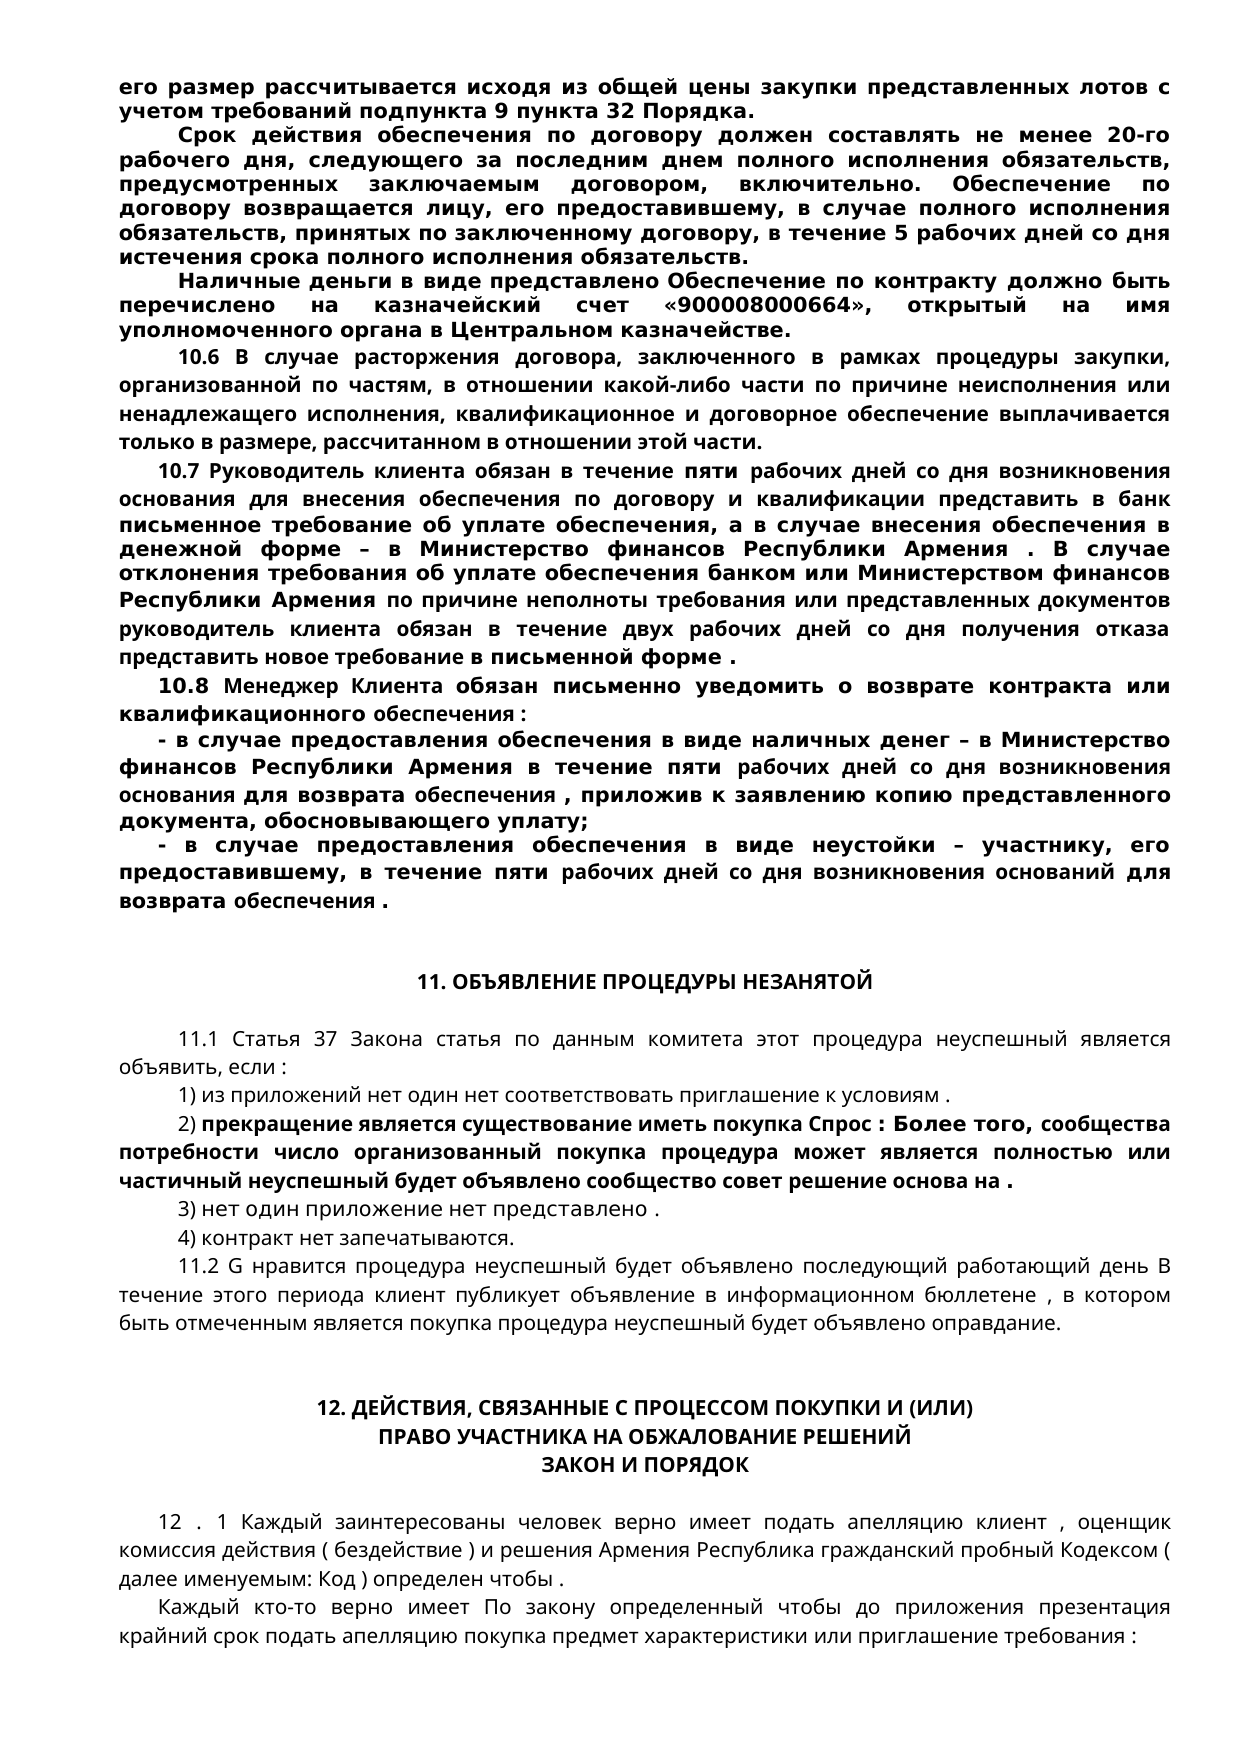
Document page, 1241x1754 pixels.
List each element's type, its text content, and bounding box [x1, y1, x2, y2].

text 2) прекращение является существование иметь покупка Спрос : Более того, сообщества потребности число организованный покупка процедура может является полностью или частичный неуспешный будет объявлено сообщество совет решение основа на . [118, 1109, 1171, 1194]
text 3) нет один приложение нет представлено . [118, 1194, 1171, 1223]
text Наличные деньги в виде представлено Обеспечение по контракту должно быть перечислено на казначейский счет «900008000664», открытый на имя уполномоченного органа в Центральном казначействе. [118, 269, 1171, 342]
text 12. ДЕЙСТВИЯ, СВЯЗАННЫЕ С ПРОЦЕССОМ ПОКУПКИ И (ИЛИ) [118, 1393, 1171, 1422]
text 10.8 Менеджер Клиента обязан письменно уведомить о возврате контракта или квалификационного обеспечения : [118, 671, 1171, 728]
text Каждый кто-то верно имеет По закону определенный чтобы до приложения презентация крайний срок подать апелляцию покупка предмет характеристики или приглашение требования : [118, 1592, 1171, 1649]
text - в случае предоставления обеспечения в виде неустойки – участнику, его предоставившему, в течение пяти рабочих дней со дня возникновения оснований для возврата обеспечения . [118, 833, 1171, 914]
text 1) из приложений нет один нет соответствовать приглашение к условиям . [118, 1081, 1171, 1109]
text - в случае предоставления обеспечения в виде наличных денег – в Министерство финансов Республики Армения в течение пяти рабочих дней со дня возникновения основания для возврата обеспечения , приложив к заявлению копию представленного документа, обосновывающего уплату; [118, 728, 1171, 833]
text 11. ОБЪЯВЛЕНИЕ ПРОЦЕДУРЫ НЕЗАНЯТОЙ [118, 967, 1171, 995]
text 4) контракт нет запечатываются. [118, 1223, 1171, 1251]
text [118, 75, 1171, 123]
text 10.6 В случае расторжения договора, заключенного в рамках процедуры закупки, организованной по частям, в отношении какой-либо части по причине неисполнения или ненадлежащего исполнения, квалификационное и договорное обеспечение выплачивается только в размере, рассчитанном в отношении этой части. [118, 342, 1171, 456]
text Срок действия обеспечения по договору должен составлять не менее 20-го рабочего дня, следующего за последним днем полного исполнения обязательств, предусмотренных заключаемым договором, включительно. Обеспечение по договору возвращается лицу, его предоставившему, в случае полного исполнения обязательств, принятых по заключенному договору, в течение 5 рабочих дней со дня истечения срока полного исполнения обязательств. [118, 123, 1171, 269]
text 10.7 Руководитель клиента обязан в течение пяти рабочих дней со дня возникновения основания для внесения обеспечения по договору и квалификации представить в банк письменное требование об уплате обеспечения, а в случае внесения обеспечения в денежной форме – в Министерство финансов Республики Армения . В случае отклонения требования об уплате обеспечения банком или Министерством финансов Республики Армения по причине неполноты требования или представленных документов руководитель клиента обязан в течение двух рабочих дней со дня получения отказа представить новое требование в письменной форме . [118, 456, 1171, 671]
text ПРАВО УЧАСТНИКА НА ОБЖАЛОВАНИЕ РЕШЕНИЙ [118, 1422, 1171, 1450]
text 11.2 G нравится процедура неуспешный будет объявлено последующий работающий день В течение этого периода клиент публикует объявление в информационном бюллетене , в котором быть отмеченным является покупка процедура неуспешный будет объявлено оправдание. [118, 1251, 1171, 1337]
text ЗАКОН И ПОРЯДОК [118, 1450, 1171, 1479]
text 11.1 Статья 37 Закона статья по данным комитета этот процедура неуспешный является объявить, если : [118, 1024, 1171, 1081]
text 12 ․ 1 Каждый заинтересованы человек верно имеет подать апелляцию клиент , оценщик комиссия действия ( бездействие ) и решения Армения Республика гражданский пробный Кодексом ( далее именуемым: Код ) определен чтобы . [118, 1507, 1171, 1592]
